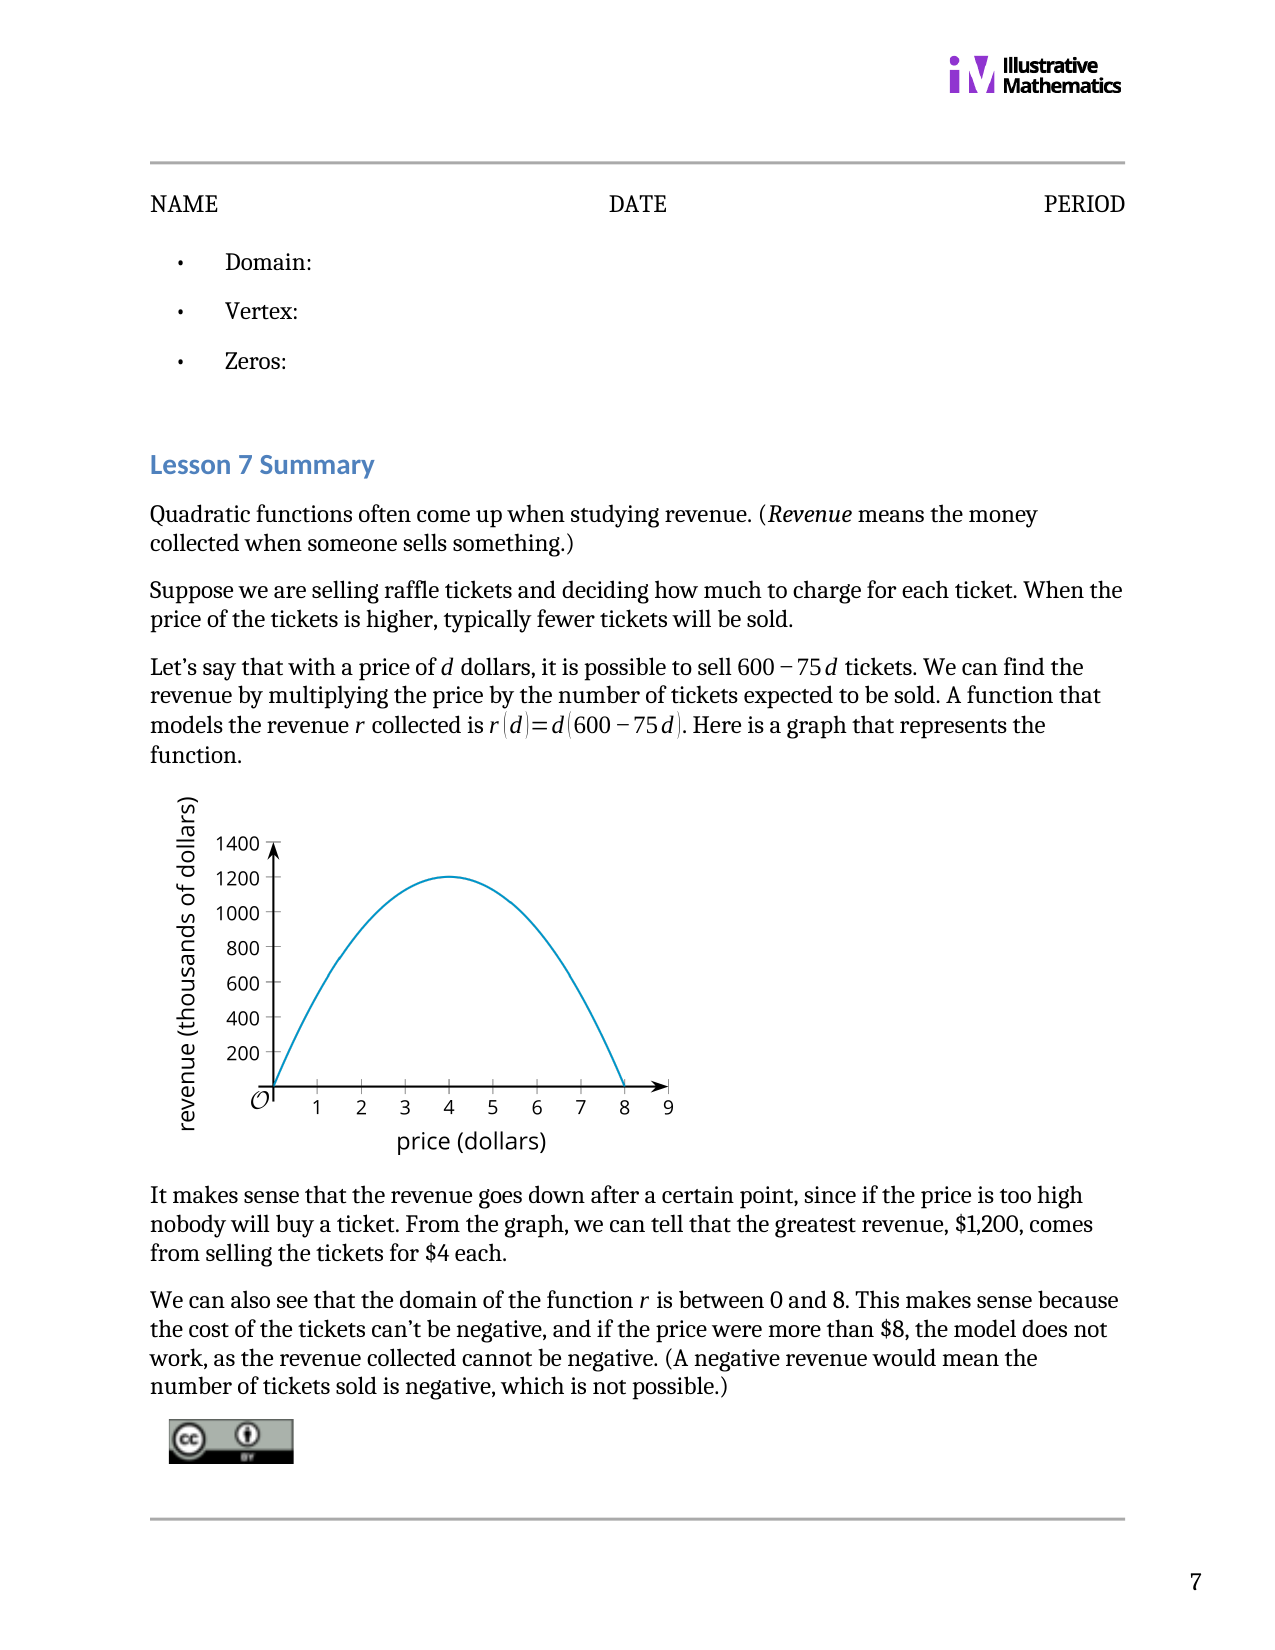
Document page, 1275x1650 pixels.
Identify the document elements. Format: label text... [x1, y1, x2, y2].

list Zeros: [175, 347, 1125, 375]
text Let’s say that with a price of dollars, it is possible to sell tickets. We can find the revenue by multiplying the price by the number of tickets expected to be sold. A function that models the revenue collected is . Here is a graph that represents the function. [150, 653, 1125, 769]
picture [168, 1419, 294, 1464]
list Domain: [175, 247, 1125, 276]
list Vertex: [175, 297, 1125, 326]
text It makes sense that the revenue goes down after a certain point, since if the price is too high nobody will buy a ticket. From the graph, we can tell that the greatest revenue, $1,200, comes from selling the tickets for $4 each. [150, 1181, 1125, 1267]
text Suppose we are selling raffle tickets and deciding how much to charge for each ticket. When the price of the tickets is higher, typically fewer tickets will be sold. [150, 576, 1125, 634]
text We can also see that the domain of the function is between 0 and 8. This makes sense because the cost of the tickets can’t be negative, and if the price were more than $8, the model does not work, as the revenue collected cannot be negative. (A negative revenue would mean the number of tickets sold is negative, which is not possible.) [150, 1286, 1125, 1401]
text Quadratic functions often come up when studying revenue. (Revenue means the money collected when someone sells something.) [150, 500, 1125, 558]
picture [949, 55, 1121, 93]
picture [168, 788, 682, 1163]
subtitle Lesson 7 Summary [150, 446, 1125, 481]
